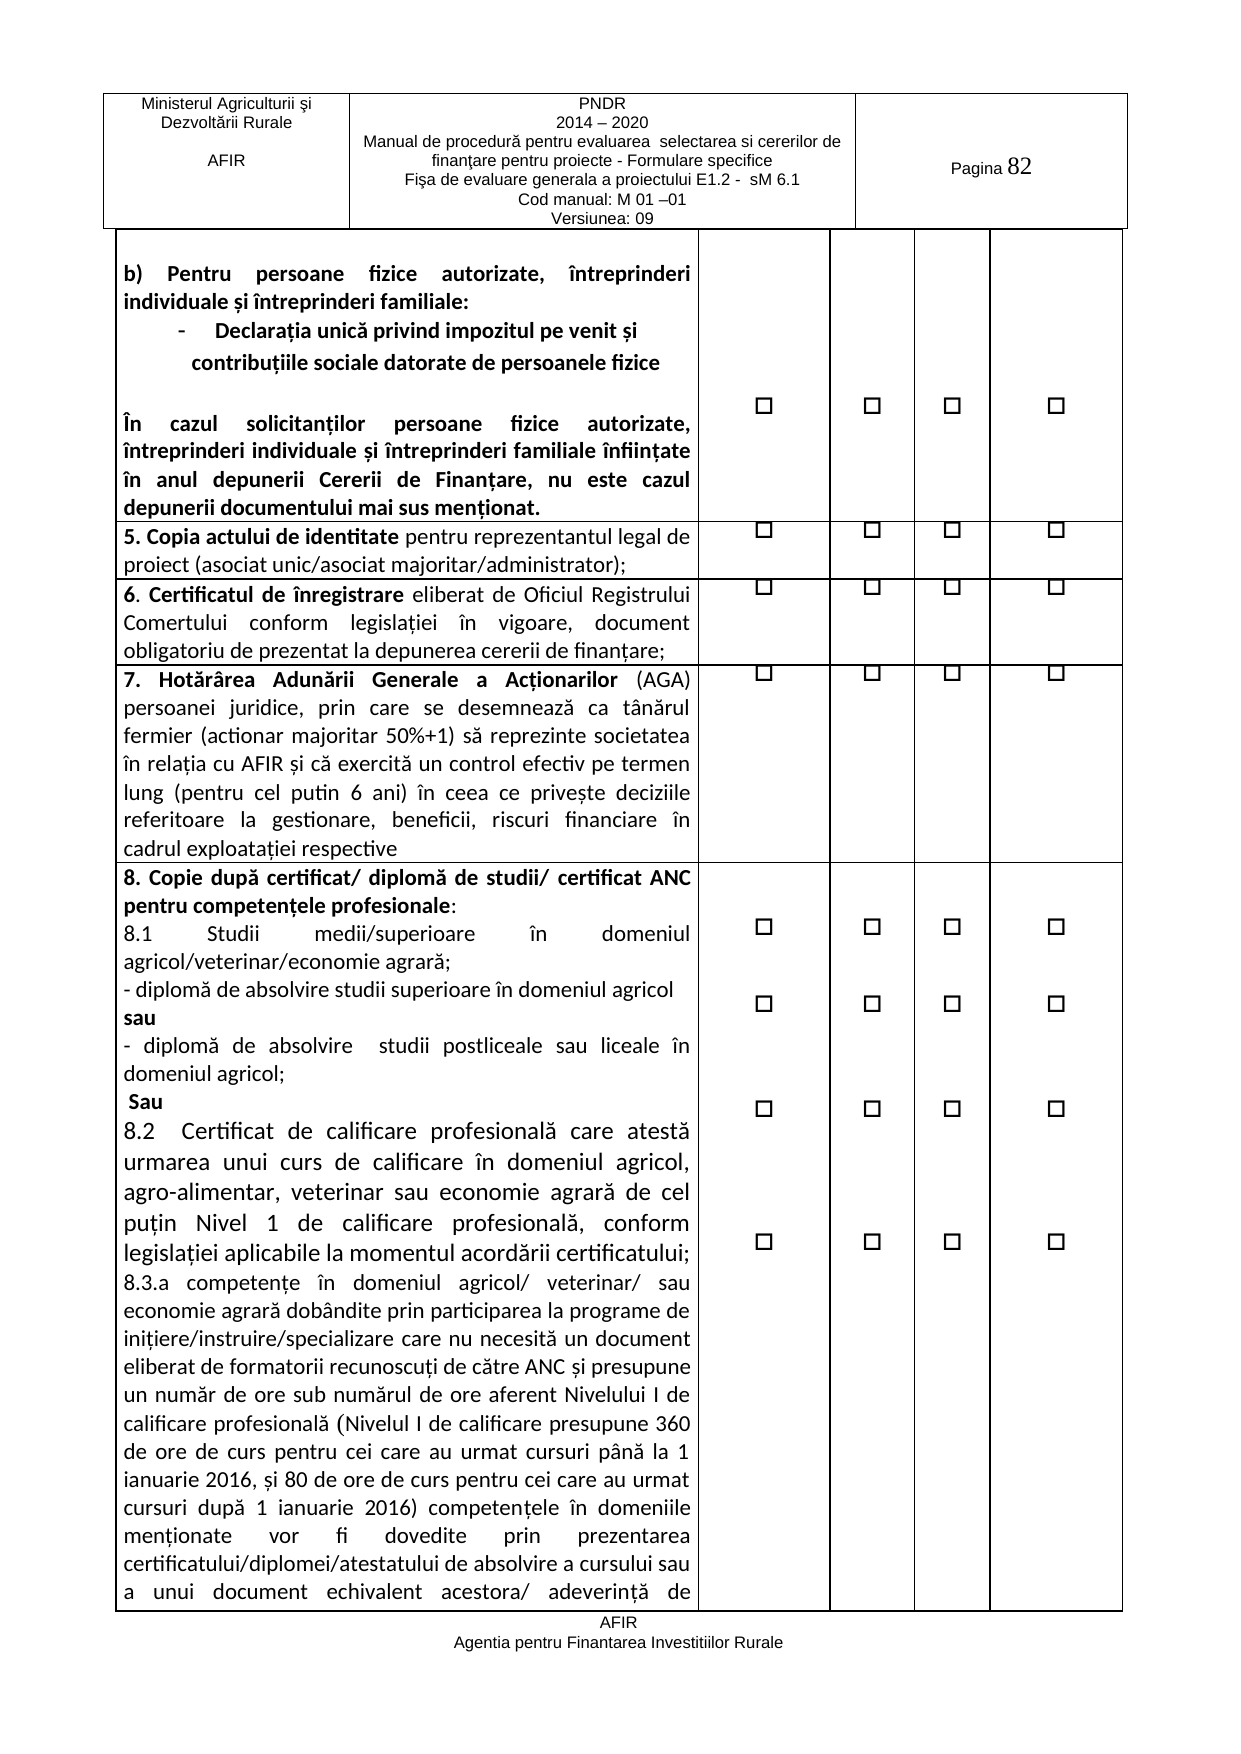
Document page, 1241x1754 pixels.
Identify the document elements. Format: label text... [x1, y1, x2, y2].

table_cell 7. Hotărârea Adunării Generale a Acţionarilor (AGA) persoanei juridice, prin care se desemnează ca tânărul fermier (actionar majoritar 50%+1) să reprezinte societatea în relaţia cu AFIR și că exercită un control efectiv pe termen lung (pentru cel putin 6 ani) în ceea ce priveşte deciziile referitoare la gestionare, beneficii, riscuri financiare în cadrul exploataţiei respective [117, 666, 698, 862]
table_cell 5. Copia actului de identitate pentru reprezentantul legal de proiect (asociat unic/asociat majoritar/administrator); [117, 522, 698, 578]
table_cell [831, 580, 914, 664]
table_cell [991, 522, 1122, 578]
table_cell [991, 580, 1122, 664]
table_cell [699, 522, 829, 578]
table_cell [991, 863, 1122, 1610]
table_cell [915, 580, 989, 664]
table_cell [831, 666, 914, 862]
table_cell 6. Certificatul de înregistrare eliberat de Oficiul Registrului Comertului conform legislaţiei în vigoare, document obligatoriu de prezentat la depunerea cererii de finanţare; [117, 580, 698, 664]
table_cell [117, 230, 698, 521]
table_cell [699, 580, 829, 664]
table_cell [991, 230, 1122, 521]
table_cell [699, 230, 829, 521]
table_cell [831, 230, 914, 521]
table_cell [915, 522, 989, 578]
table_cell [831, 522, 914, 578]
table_cell [915, 230, 989, 521]
table_cell [831, 863, 914, 1610]
table_cell [915, 666, 989, 862]
table_cell [991, 666, 1122, 862]
table_cell [915, 863, 989, 1610]
table_cell [699, 666, 829, 862]
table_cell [117, 863, 698, 1610]
table_cell [699, 863, 829, 1610]
